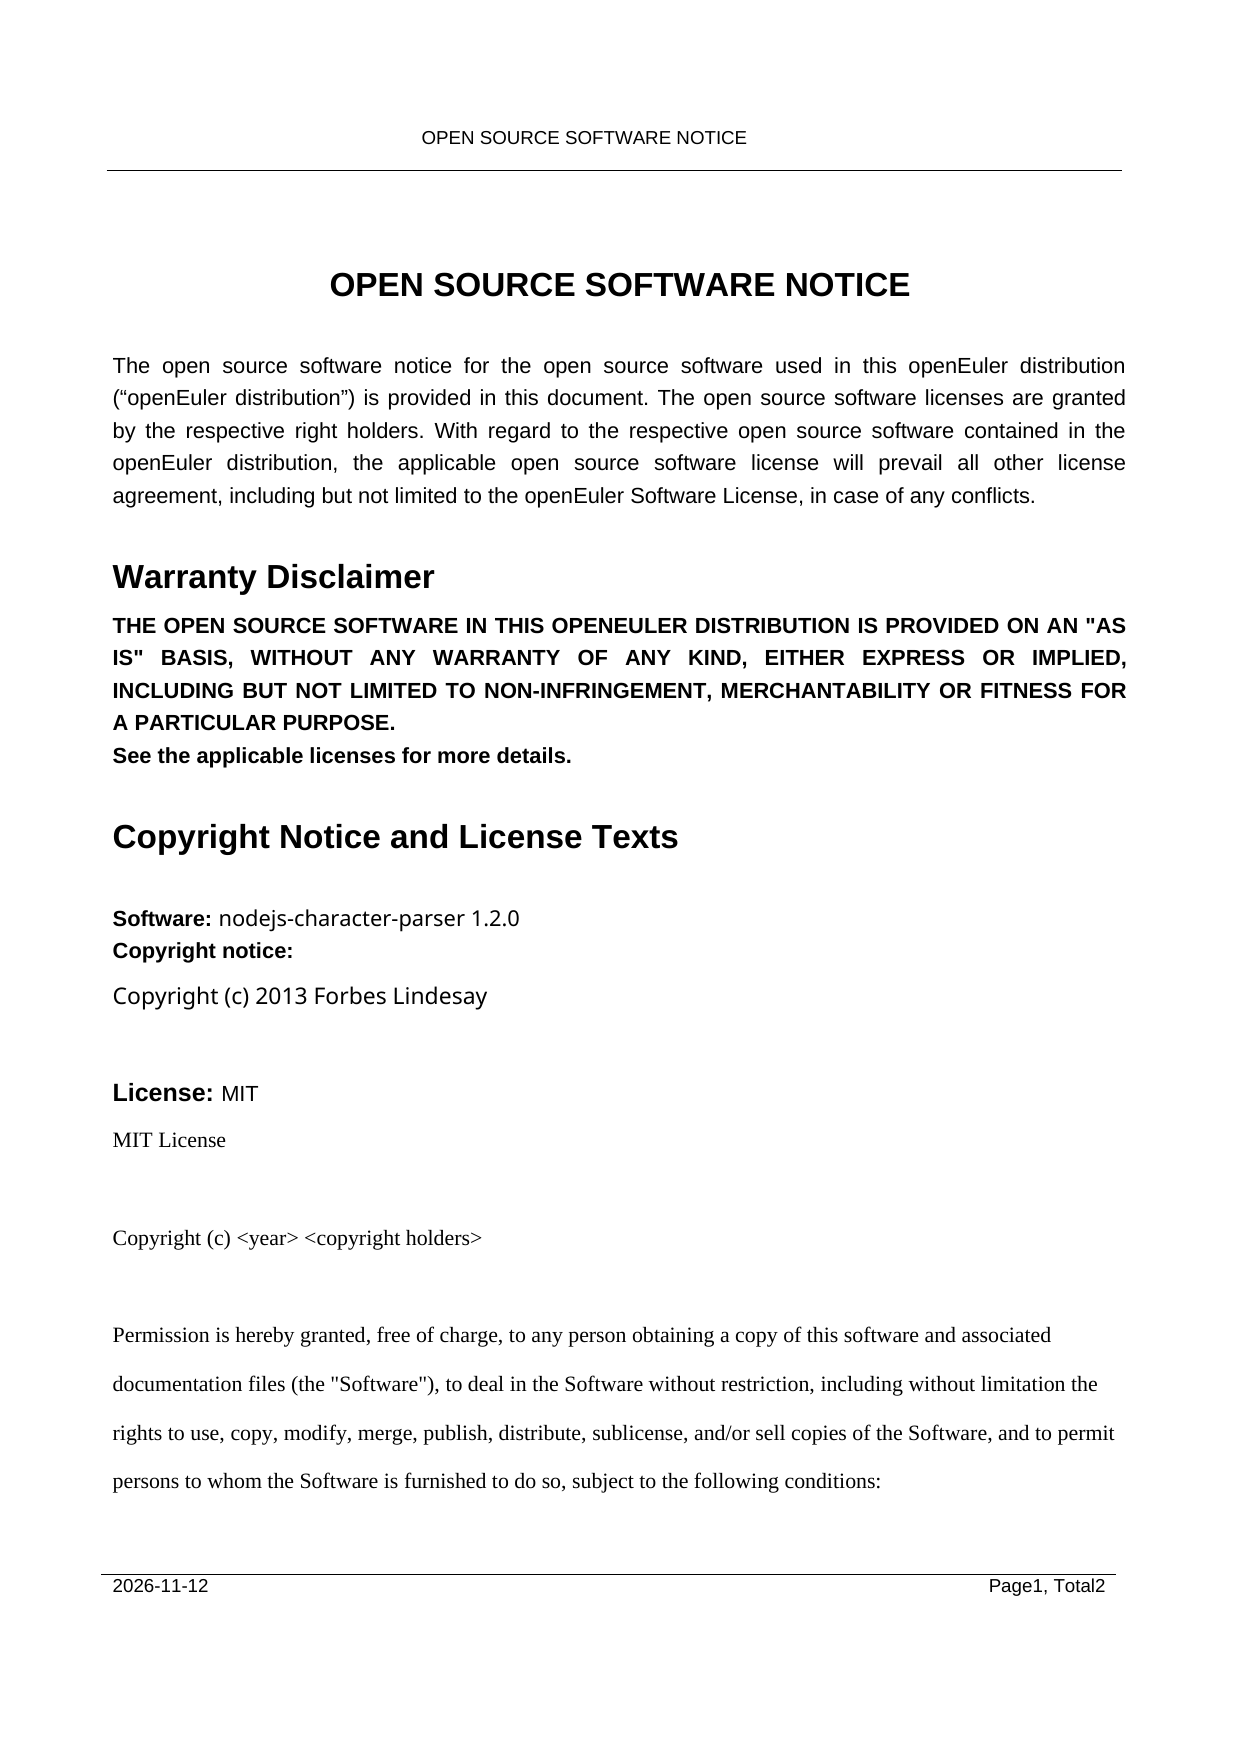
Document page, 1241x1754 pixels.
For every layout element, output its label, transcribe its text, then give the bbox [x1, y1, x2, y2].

text License: MIT [112, 1077, 1128, 1109]
text Warranty Disclaimer [112, 544, 1128, 609]
text Software: nodejs-character-parser 1.2.0 [112, 901, 1128, 934]
text THE OPEN SOURCE SOFTWARE IN THIS OPENEULER DISTRIBUTION IS PROVIDED ON AN "AS IS" BASIS, WITHOUT ANY WARRANTY OF ANY KIND, EITHER EXPRESS OR IMPLIED, INCLUDING BUT NOT LIMITED TO NON-INFRINGEMENT, MERCHANTABILITY OR FITNESS FOR A PARTICULAR PURPOSE. See the applicable licenses for more details. [112, 609, 1128, 771]
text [112, 1123, 1128, 1497]
text Copyright notice: [112, 934, 1128, 966]
text Copyright (c) 2013 Forbes Lindesay [112, 979, 1128, 1060]
text The open source software notice for the open source software used in this openEuler distribution (“openEuler distribution”) is provided in this document. The open source software licenses are granted by the respective right holders. With regard to the respective open source software contained in the openEuler distribution, the applicable open source software license will prevail all other license agreement, including but not limited to the openEuler Software License, in case of any conflicts. [112, 349, 1128, 511]
text Copyright Notice and License Texts [112, 804, 1128, 869]
text OPEN SOURCE SOFTWARE NOTICE [112, 251, 1128, 316]
